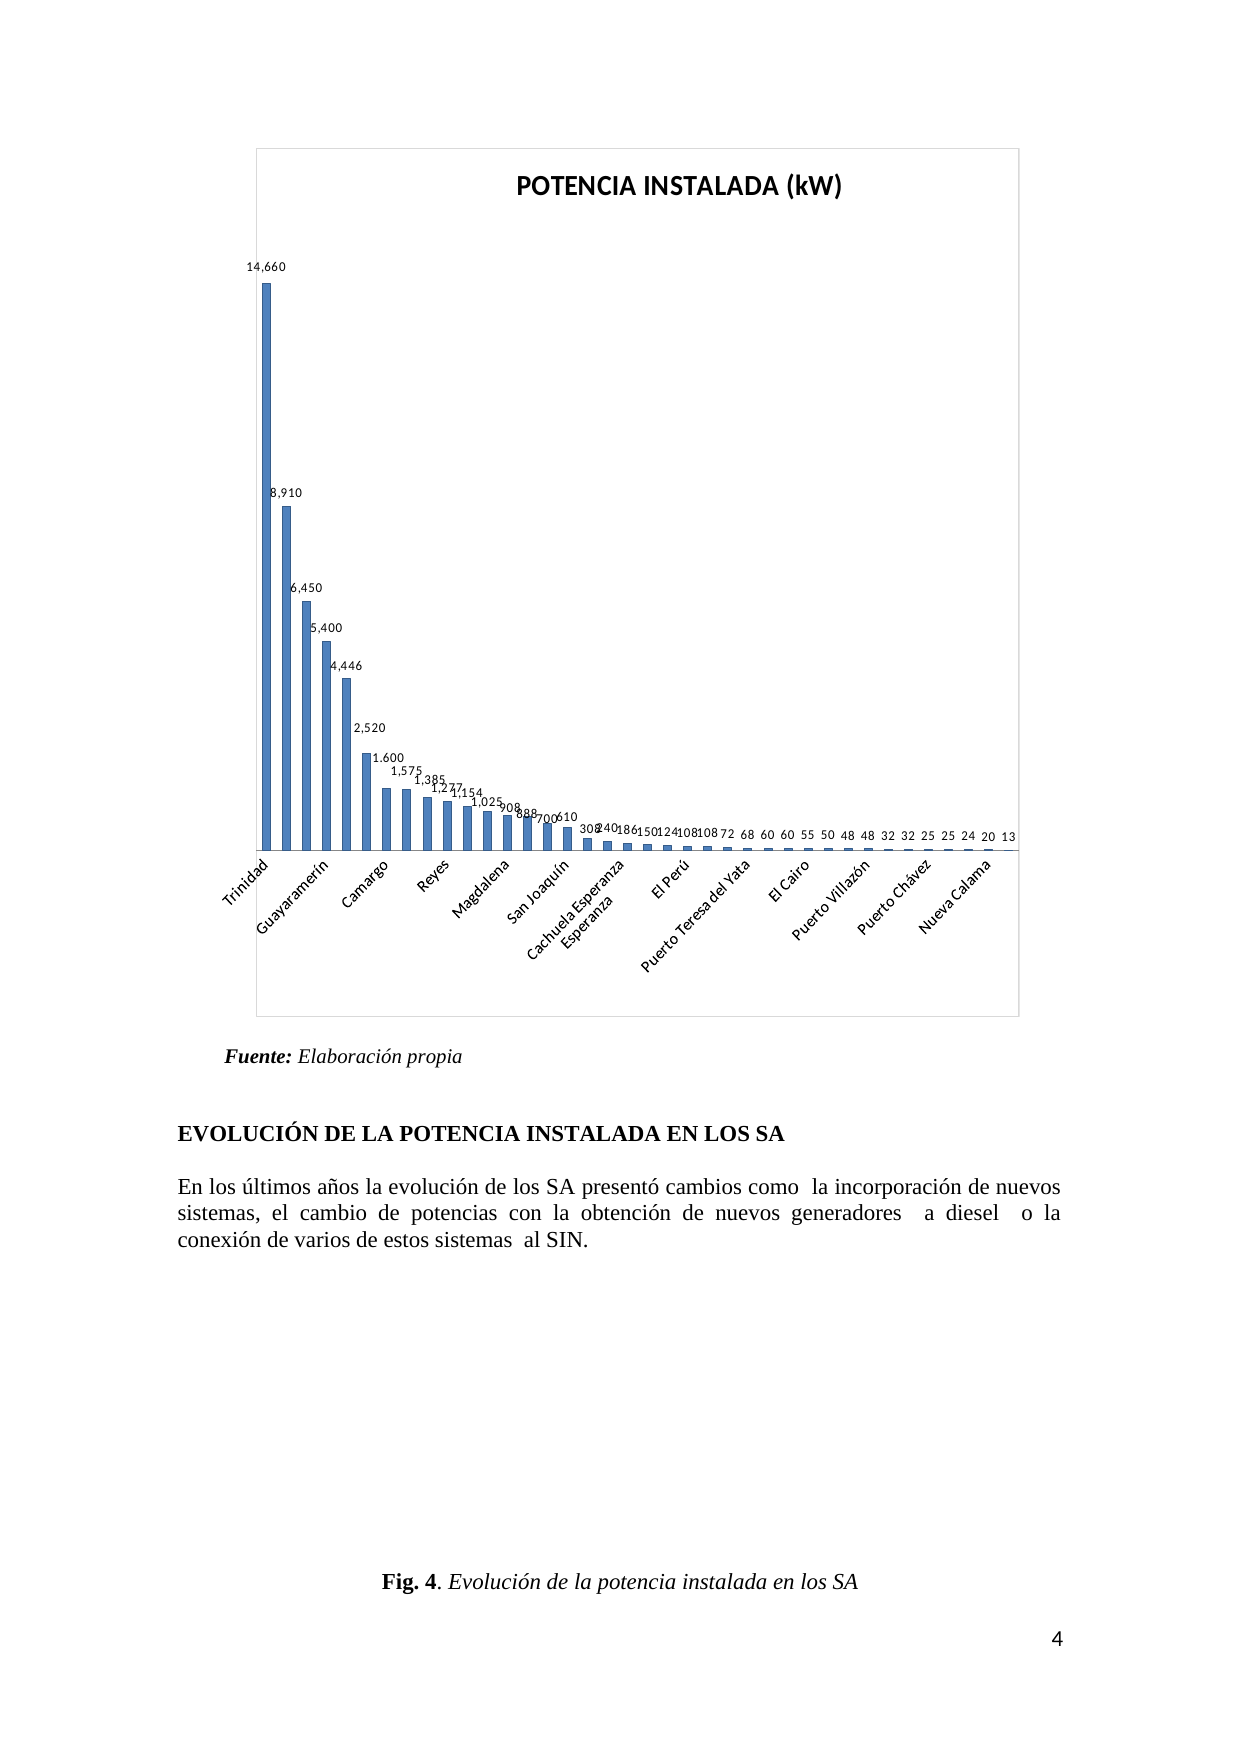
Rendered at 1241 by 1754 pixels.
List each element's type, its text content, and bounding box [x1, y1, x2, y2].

list EVOLUCIÓN DE LA POTENCIA INSTALADA EN LOS SA [177, 1120, 1063, 1147]
list Fuente: Elaboración propia [177, 1044, 1236, 1068]
list Fig. 4. Evolución de la potencia instalada en los SA [177, 1568, 1063, 1595]
list En los últimos años la evolución de los SA presentó cambios como la incorporación de nuevos sistemas, el cambio de potencias con la obtención de nuevos generadores a diesel o la conexión de varios de estos sistemas al SIN. [177, 1173, 1063, 1252]
